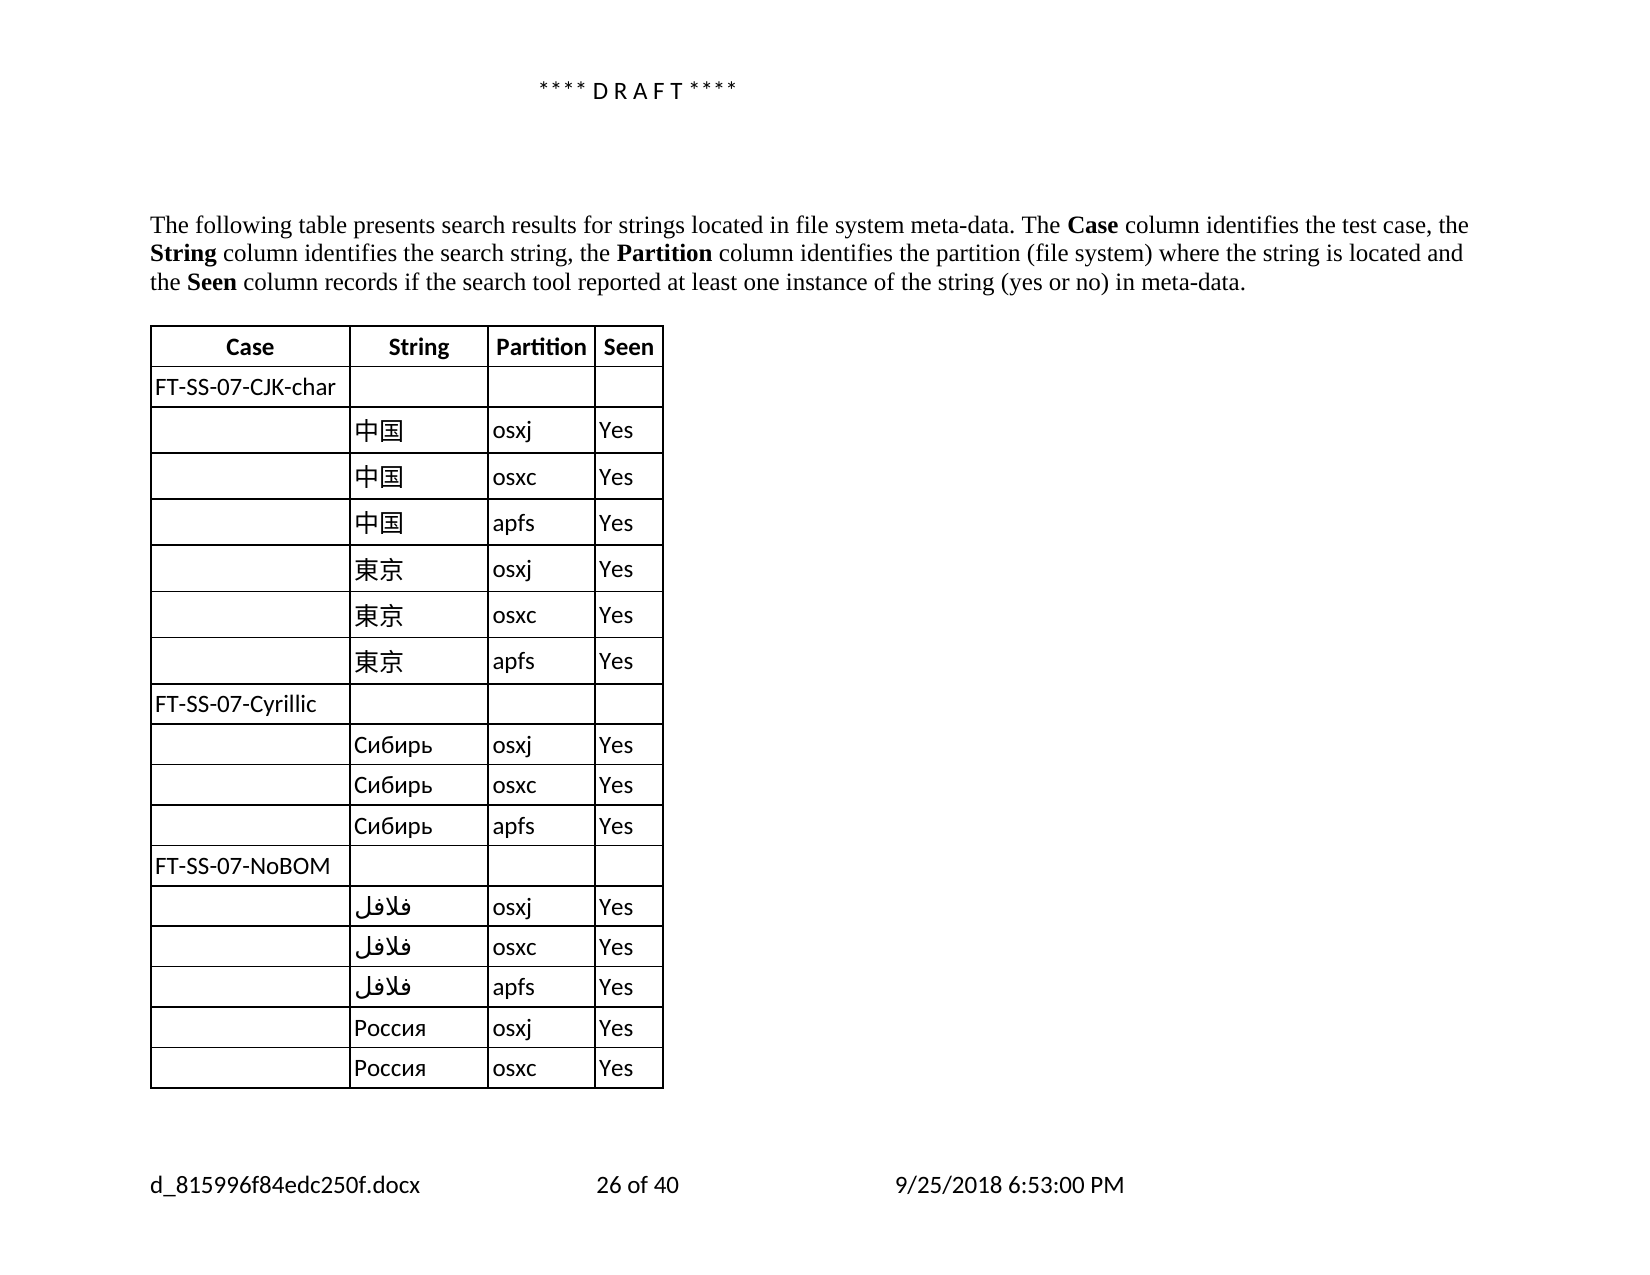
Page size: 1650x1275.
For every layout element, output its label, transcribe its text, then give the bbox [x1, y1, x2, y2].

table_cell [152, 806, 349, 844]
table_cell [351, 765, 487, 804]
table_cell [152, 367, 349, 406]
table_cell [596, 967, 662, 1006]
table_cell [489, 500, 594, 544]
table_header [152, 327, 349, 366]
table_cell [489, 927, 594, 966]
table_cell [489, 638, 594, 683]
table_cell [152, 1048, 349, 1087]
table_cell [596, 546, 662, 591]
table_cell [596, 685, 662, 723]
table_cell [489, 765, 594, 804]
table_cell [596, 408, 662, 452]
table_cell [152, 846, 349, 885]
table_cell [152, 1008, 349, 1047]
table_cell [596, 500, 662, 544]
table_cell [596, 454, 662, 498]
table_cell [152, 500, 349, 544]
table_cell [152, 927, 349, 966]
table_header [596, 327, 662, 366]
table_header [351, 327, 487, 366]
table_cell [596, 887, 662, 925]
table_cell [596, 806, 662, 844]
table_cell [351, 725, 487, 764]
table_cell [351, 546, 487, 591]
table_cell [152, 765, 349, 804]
text The following table presents search results for strings located in file system meta-data. The Case column identifies the test case, the String column identifies the search string, the Partition column identifies the partition (file system) where the string is located and the Seen column records if the search tool reported at least one instance of the string (yes or no) in meta-data. [150, 210, 1500, 296]
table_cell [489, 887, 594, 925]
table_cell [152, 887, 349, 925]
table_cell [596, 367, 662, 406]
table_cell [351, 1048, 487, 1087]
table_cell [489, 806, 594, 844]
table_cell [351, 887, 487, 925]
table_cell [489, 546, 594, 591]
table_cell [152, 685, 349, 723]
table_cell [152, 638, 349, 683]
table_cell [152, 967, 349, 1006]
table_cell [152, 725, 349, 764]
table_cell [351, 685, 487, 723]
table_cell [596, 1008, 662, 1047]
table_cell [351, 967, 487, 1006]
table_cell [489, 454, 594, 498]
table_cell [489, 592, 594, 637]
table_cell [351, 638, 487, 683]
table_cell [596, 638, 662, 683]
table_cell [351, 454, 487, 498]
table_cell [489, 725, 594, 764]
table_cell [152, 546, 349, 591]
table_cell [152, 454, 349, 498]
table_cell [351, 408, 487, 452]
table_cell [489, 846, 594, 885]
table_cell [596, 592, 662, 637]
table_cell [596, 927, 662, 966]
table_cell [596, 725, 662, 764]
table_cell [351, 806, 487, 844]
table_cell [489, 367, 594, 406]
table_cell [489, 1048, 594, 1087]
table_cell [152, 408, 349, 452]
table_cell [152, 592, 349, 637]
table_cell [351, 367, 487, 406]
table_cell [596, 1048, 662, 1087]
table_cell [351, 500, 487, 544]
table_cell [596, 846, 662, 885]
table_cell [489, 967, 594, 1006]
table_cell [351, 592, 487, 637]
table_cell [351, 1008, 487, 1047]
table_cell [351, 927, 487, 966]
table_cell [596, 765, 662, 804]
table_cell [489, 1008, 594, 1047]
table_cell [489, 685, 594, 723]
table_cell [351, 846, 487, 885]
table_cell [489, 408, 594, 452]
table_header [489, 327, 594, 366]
